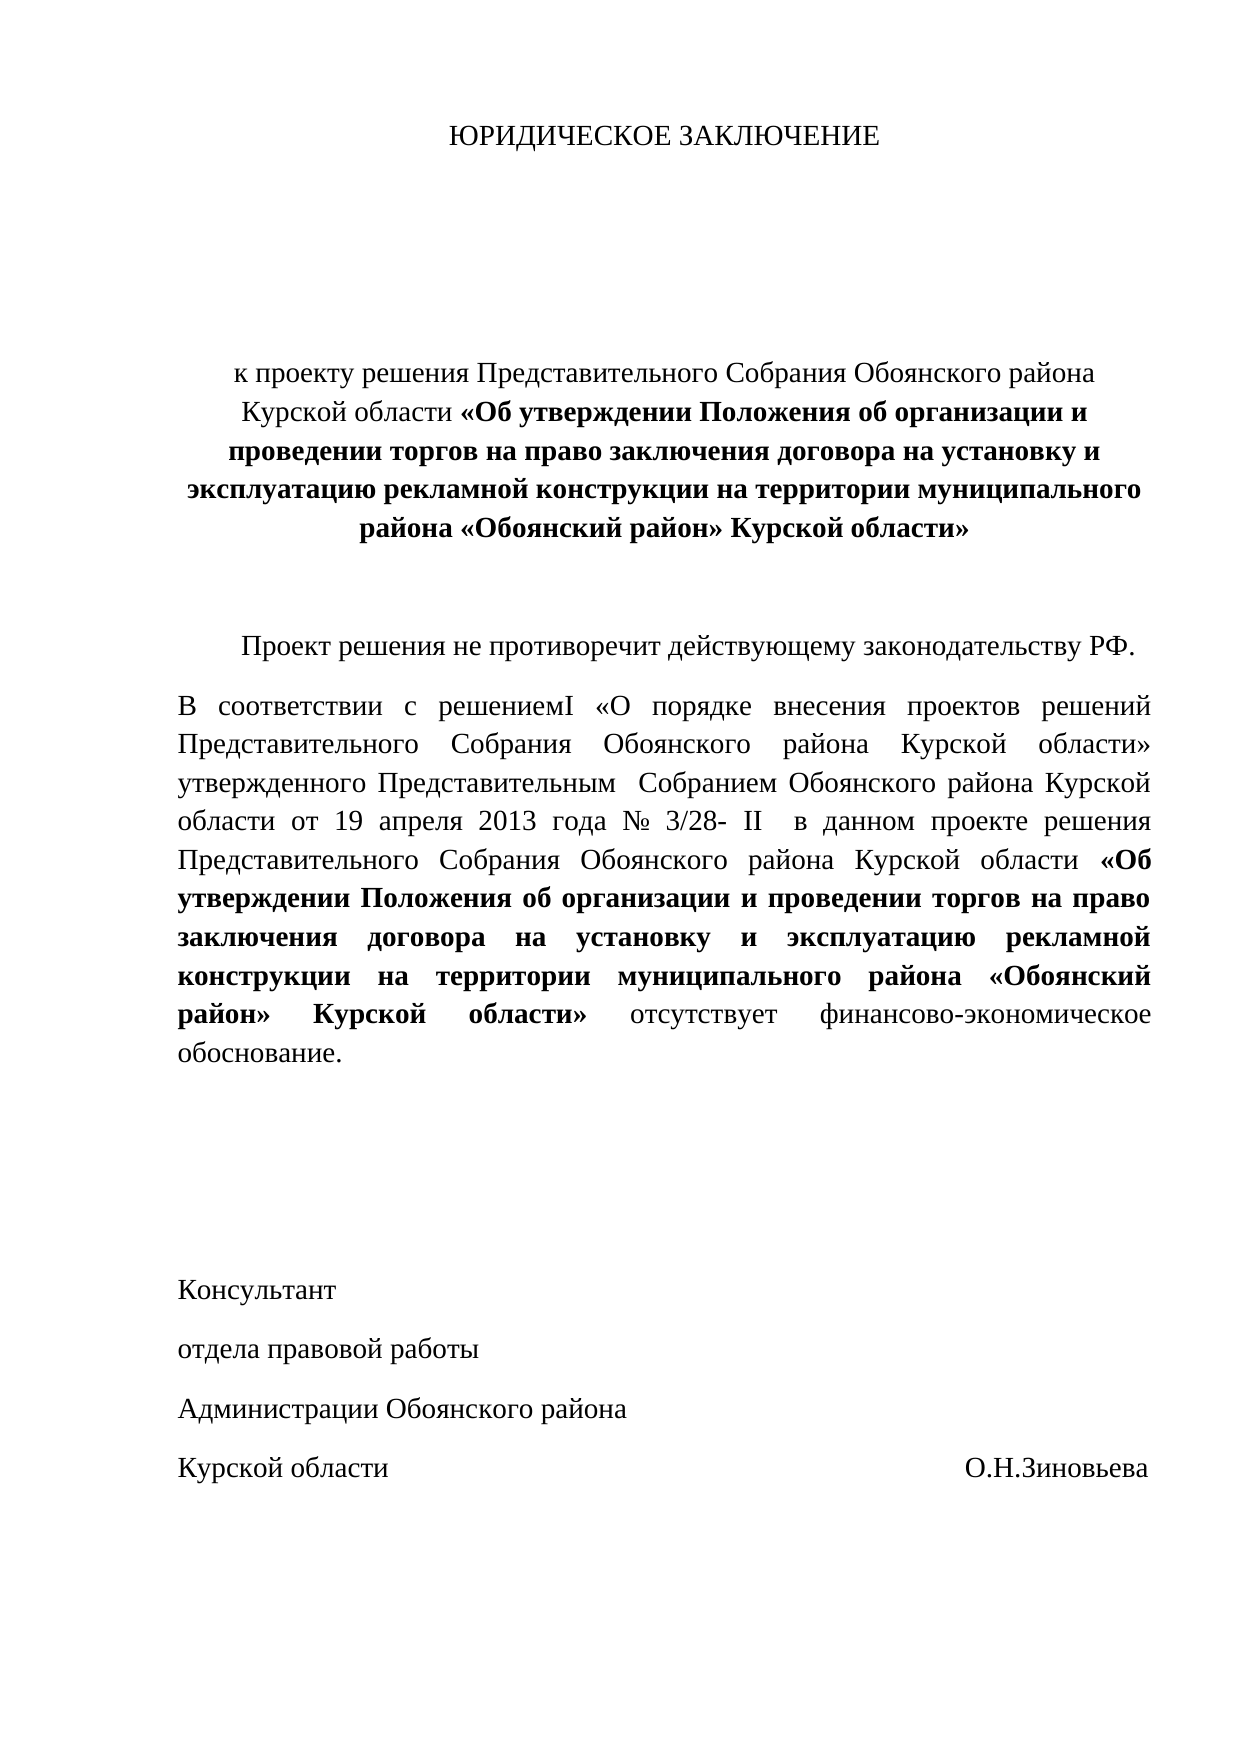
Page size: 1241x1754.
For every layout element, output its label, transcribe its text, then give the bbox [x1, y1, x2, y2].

text В соответствии с решениемI «О порядке внесения проектов решений Представительного Собрания Обоянского района Курской области» утвержденного Представительным Собранием Обоянского района Курской области от 19 апреля 2013 года № 3/28- II в данном проекте решения Представительного Собрания Обоянского района Курской области «Об утверждении Положения об организации и проведении торгов на право заключения договора на установку и эксплуатацию рекламной конструкции на территории муниципального района «Обоянский район» Курской области» отсутствует финансово-экономическое обоснование. [177, 688, 1152, 1068]
text Консультант [177, 1272, 1152, 1306]
text Курской области О.Н.Зиновьева [177, 1450, 1152, 1484]
text Проект решения не противоречит действующему законодательству РФ. [177, 628, 1152, 662]
text ЮРИДИЧЕСКОЕ ЗАКЛЮЧЕНИЕ [177, 118, 1152, 152]
text Администрации Обоянского района [177, 1391, 1152, 1424]
text к проекту решения Представительного Собрания Обоянского района Курской области «Об утверждении Положения об организации и проведении торгов на право заключения договора на установку и эксплуатацию рекламной конструкции на территории муниципального района «Обоянский район» Курской области» [177, 356, 1152, 543]
text отдела правовой работы [177, 1332, 1152, 1365]
